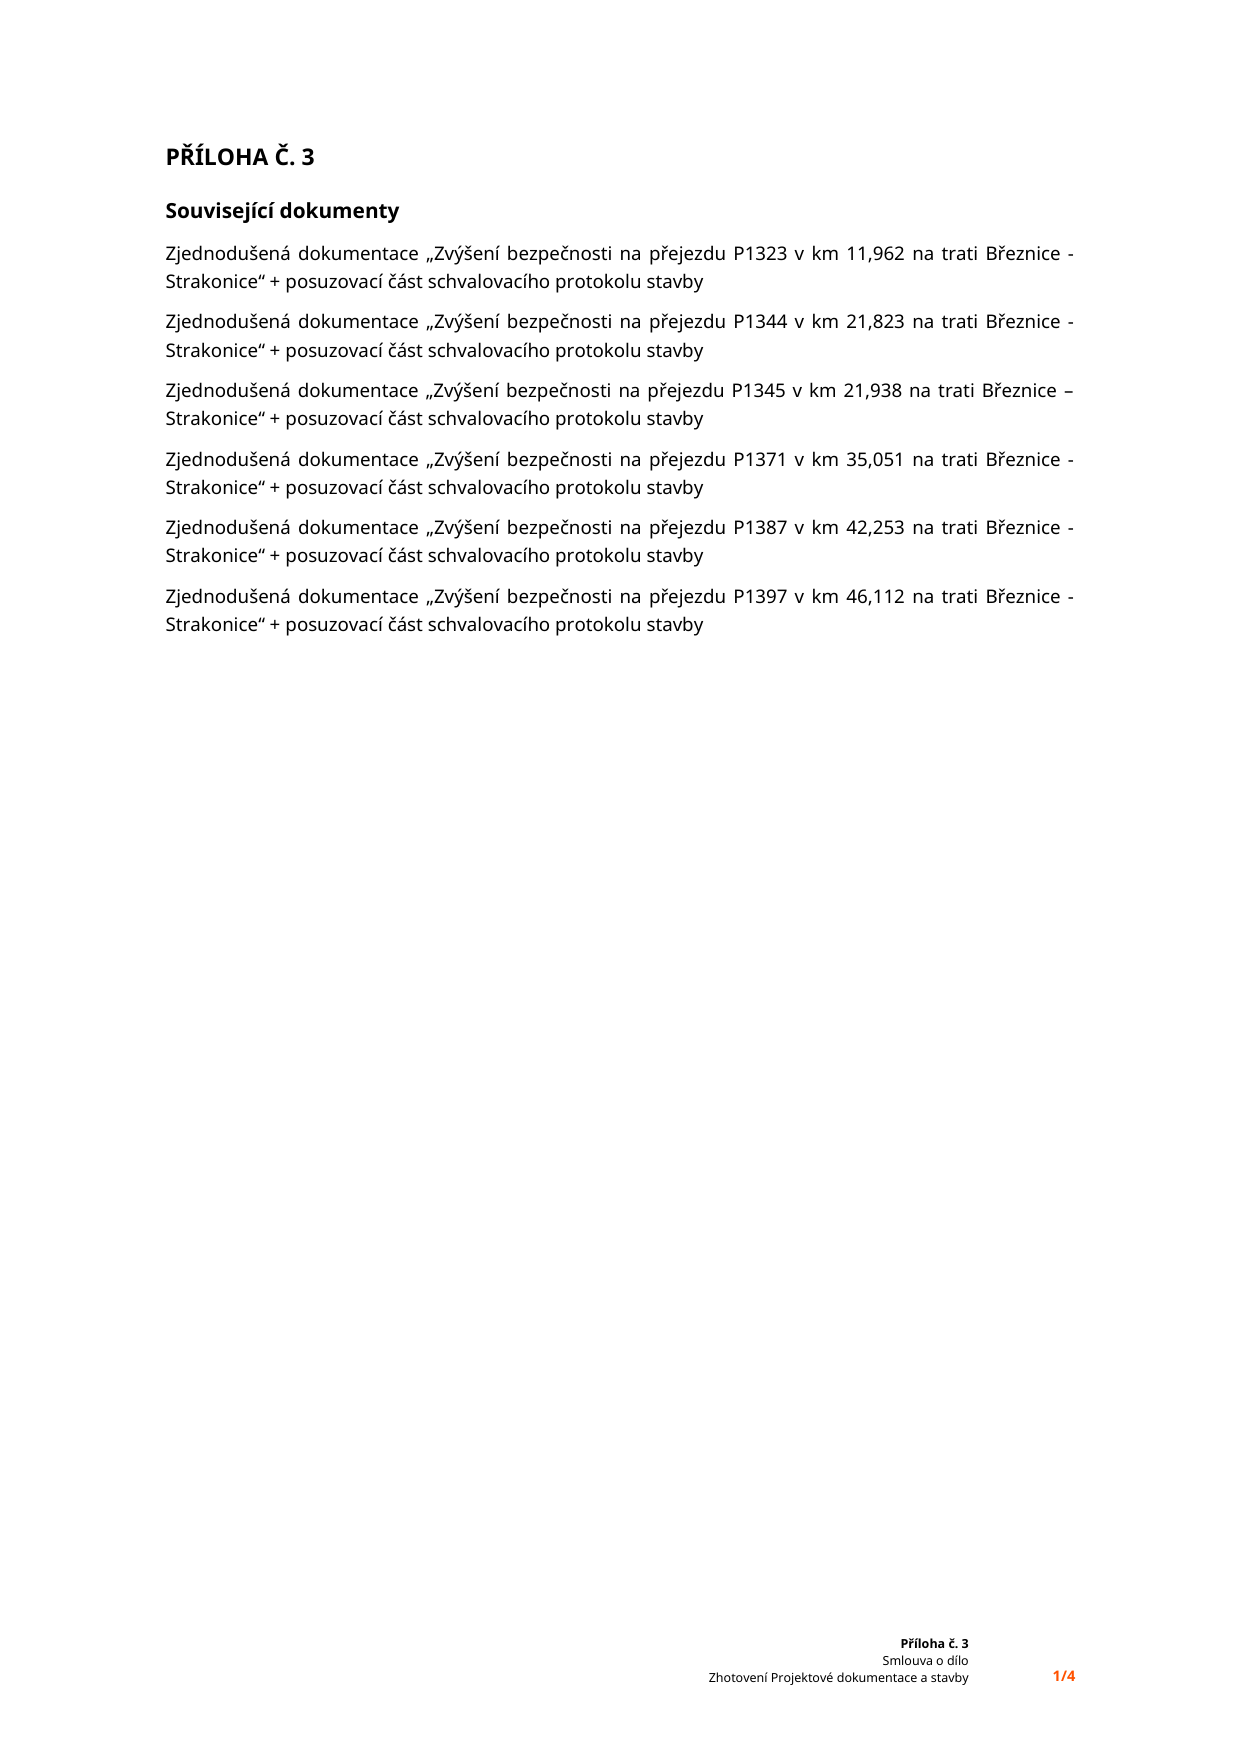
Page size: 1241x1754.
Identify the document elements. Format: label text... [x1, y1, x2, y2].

text Zjednodušená dokumentace „Zvýšení bezpečnosti na přejezdu P1345 v km 21,938 na trati Březnice – Strakonice“ + posuzovací část schvalovacího protokolu stavby [165, 377, 1075, 431]
text Zjednodušená dokumentace „Zvýšení bezpečnosti na přejezdu P1323 v km 11,962 na trati Březnice - Strakonice“ + posuzovací část schvalovacího protokolu stavby [165, 240, 1075, 294]
text Příloha č. 3 [165, 141, 1075, 173]
text Zjednodušená dokumentace „Zvýšení bezpečnosti na přejezdu P1387 v km 42,253 na trati Březnice - Strakonice“ + posuzovací část schvalovacího protokolu stavby [165, 514, 1075, 568]
text Zjednodušená dokumentace „Zvýšení bezpečnosti na přejezdu P1344 v km 21,823 na trati Březnice - Strakonice“ + posuzovací část schvalovacího protokolu stavby [165, 309, 1075, 362]
text Související dokumenty [165, 197, 1075, 225]
text Zjednodušená dokumentace „Zvýšení bezpečnosti na přejezdu P1397 v km 46,112 na trati Březnice - Strakonice“ + posuzovací část schvalovacího protokolu stavby [165, 583, 1075, 637]
text Zjednodušená dokumentace „Zvýšení bezpečnosti na přejezdu P1371 v km 35,051 na trati Březnice - Strakonice“ + posuzovací část schvalovacího protokolu stavby [165, 446, 1075, 499]
